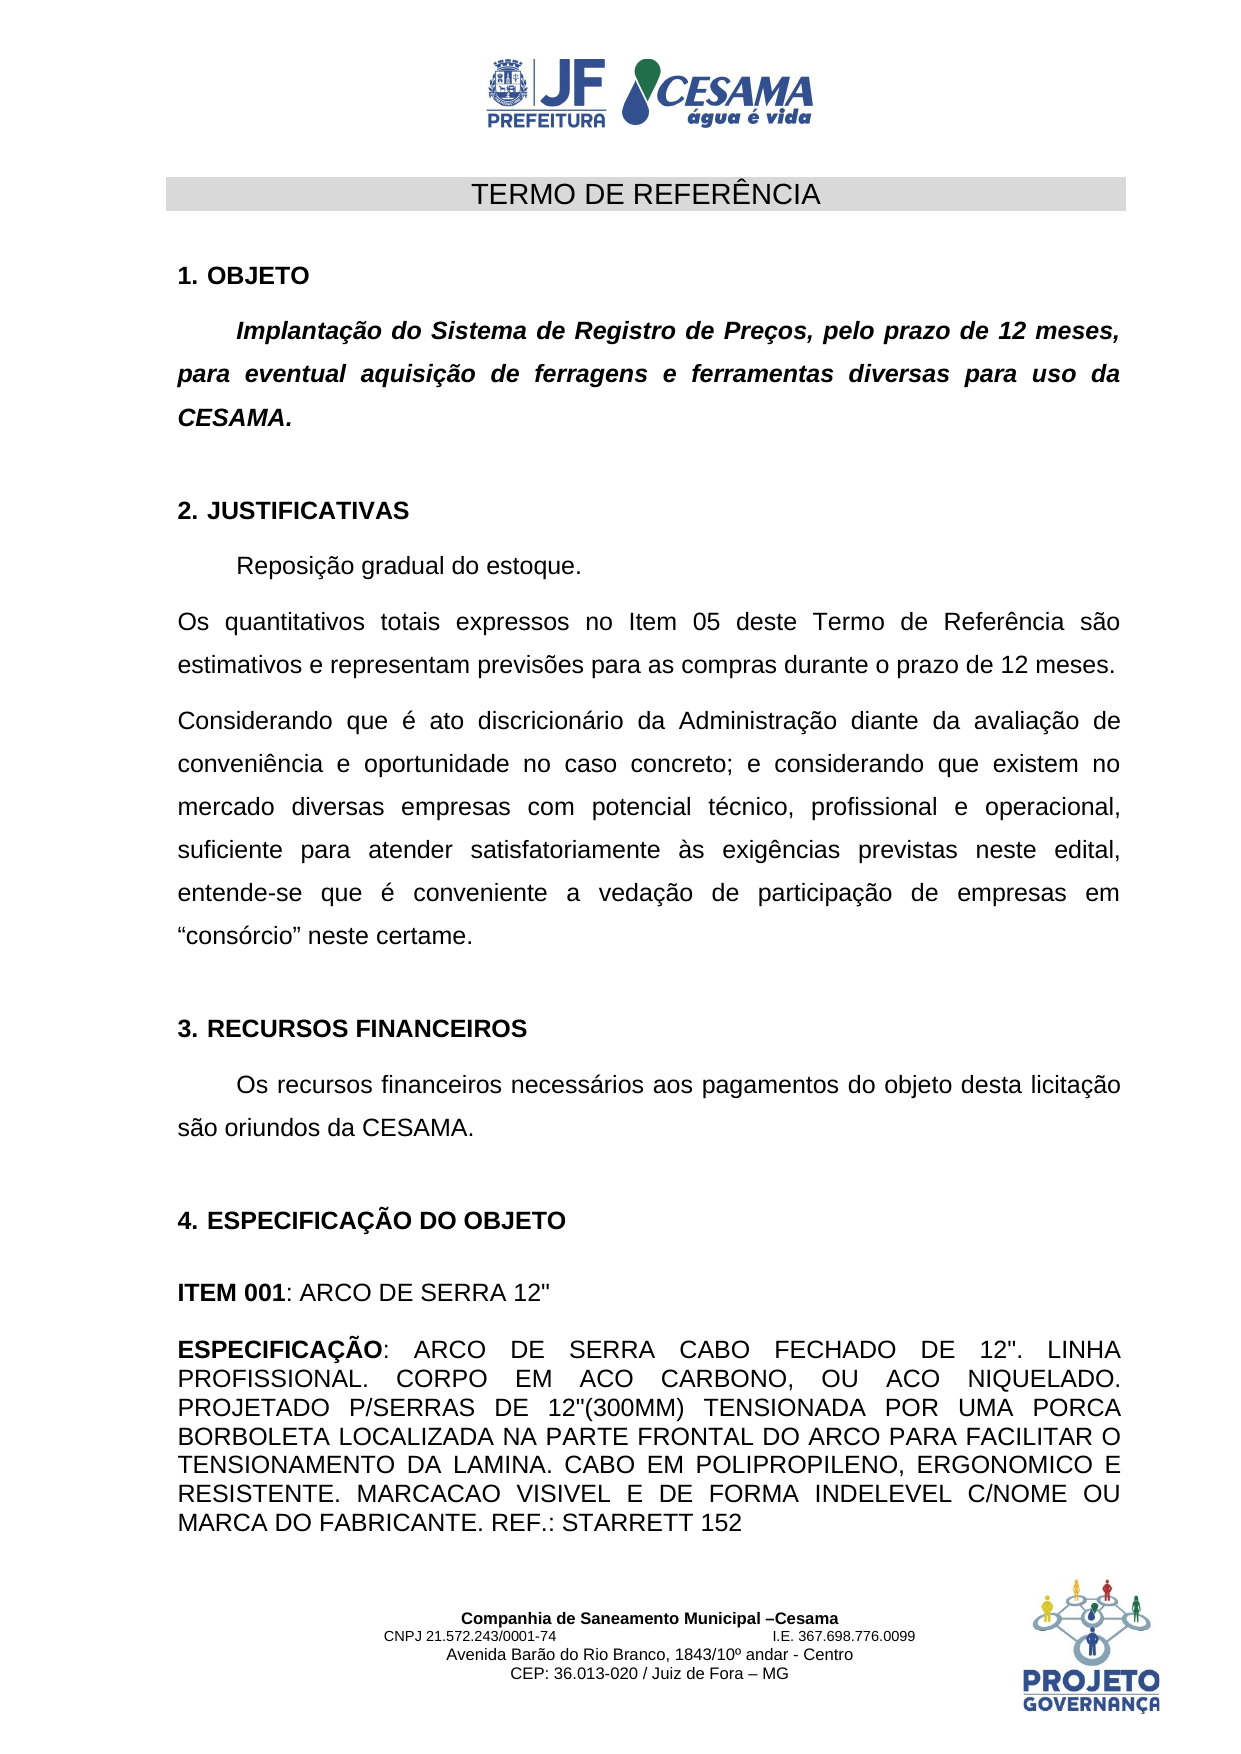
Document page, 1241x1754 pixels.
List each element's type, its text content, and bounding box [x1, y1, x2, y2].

list RECURSOS FINANCEIROS [177, 1014, 1122, 1043]
list JUSTIFICATIVAS [177, 496, 1122, 524]
text ESPECIFICAÇÃO: ARCO DE SERRA CABO FECHADO DE 12". LINHA PROFISSIONAL. CORPO EM ACO CARBONO, OU ACO NIQUELADO. PROJETADO P/SERRAS DE 12"(300MM) TENSIONADA POR UMA PORCA BORBOLETA LOCALIZADA NA PARTE FRONTAL DO ARCO PARA FACILITAR O TENSIONAMENTO DA LAMINA. CABO EM POLIPROPILENO, ERGONOMICO E RESISTENTE. MARCACAO VISIVEL E DE FORMA INDELEVEL C/NOME OU MARCA DO FABRICANTE. REF.: STARRETT 152 [177, 1335, 1122, 1537]
picture [1023, 1579, 1160, 1714]
text Implantação do Sistema de Registro de Preços, pelo prazo de 12 meses, para eventual aquisição de ferragens e ferramentas diversas para uso da CESAMA. [177, 316, 1122, 431]
picture [486, 59, 813, 128]
text Os quantitativos totais expressos no Item 05 deste Termo de Referência são estimativos e representam previsões para as compras durante o prazo de 12 meses. [177, 607, 1122, 679]
text ITEM 001: ARCO DE SERRA 12" [177, 1278, 1122, 1307]
text Considerando que é ato discricionário da Administração diante da avaliação de conveniência e oportunidade no caso concreto; e considerando que existem no mercado diversas empresas com potencial técnico, profissional e operacional, suficiente para atender satisfatoriamente às exigências previstas neste edital, entende-se que é conveniente a vedação de participação de empresas em “consórcio” neste certame. [177, 706, 1122, 950]
list ESPECIFICAÇÃO DO OBJETO [177, 1206, 1122, 1235]
text Reposição gradual do estoque. [177, 551, 1122, 580]
list OBJETO [177, 261, 1122, 289]
table_header TERMO DE REFERÊNCIA [166, 177, 1126, 211]
text Os recursos financeiros necessários aos pagamentos do objeto desta licitação são oriundos da CESAMA. [177, 1070, 1122, 1142]
